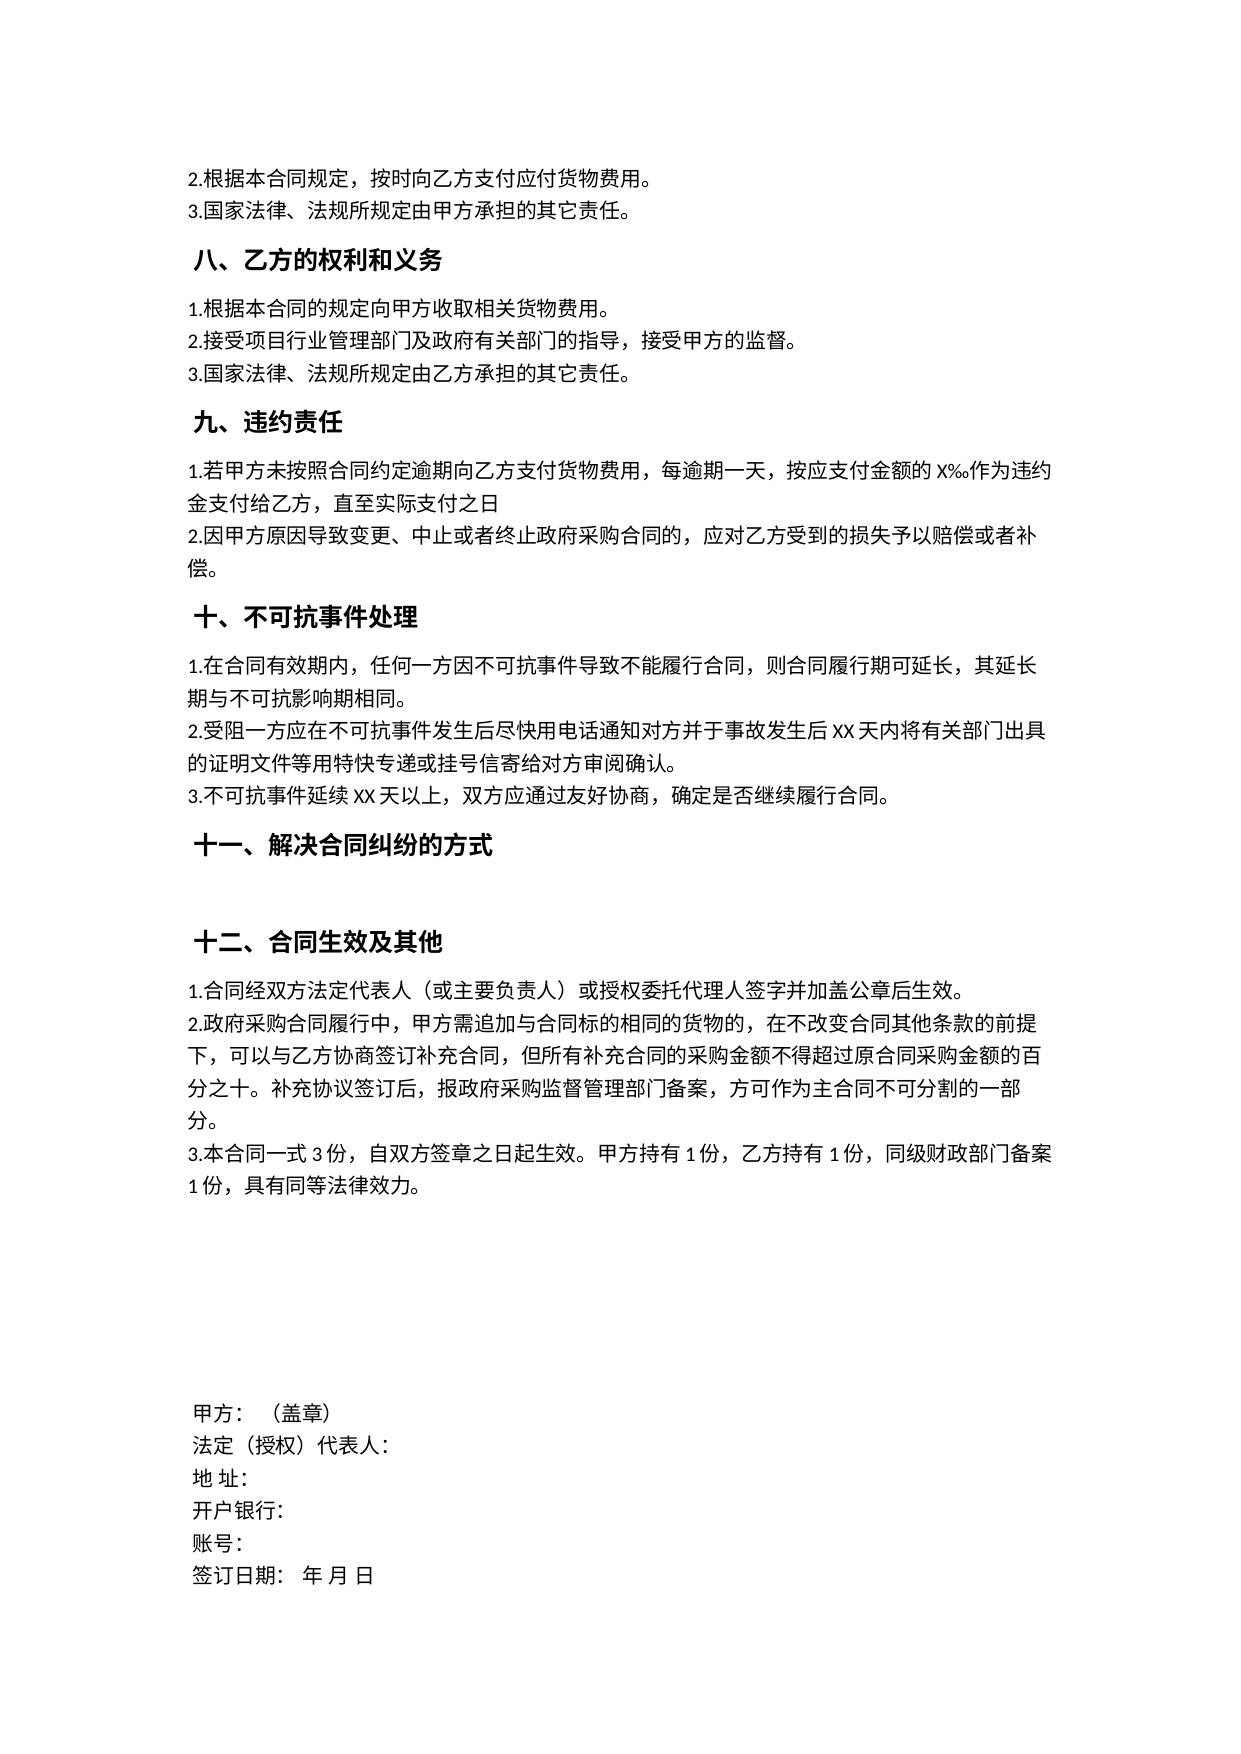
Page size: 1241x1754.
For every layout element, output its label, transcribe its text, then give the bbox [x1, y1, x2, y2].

text 八、乙方的权利和义务 [187, 227, 1053, 292]
text 开户银行： [187, 1494, 1053, 1527]
text 1.若甲方未按照合同约定逾期向乙方支付货物费用，每逾期一天，按应支付金额的X‰作为违约金支付给乙方，直至实际支付之日 [187, 454, 1053, 519]
text 十二、合同生效及其他 [187, 909, 1053, 974]
text 十一、解决合同纠纷的方式 [187, 812, 1053, 909]
text 1.根据本合同的规定向甲方收取相关货物费用。 [187, 292, 1053, 324]
text 2.受阻一方应在不可抗事件发生后尽快用电话通知对方并于事故发生后XX天内将有关部门出具的证明文件等用特快专递或挂号信寄给对方审阅确认。 [187, 714, 1053, 779]
text 3.本合同一式3份，自双方签章之日起生效。甲方持有1份，乙方持有1份，同级财政部门备案1份，具有同等法律效力。 [187, 1137, 1053, 1202]
text 十、不可抗事件处理 [187, 584, 1053, 649]
text 3.国家法律、法规所规定由乙方承担的其它责任。 [187, 357, 1053, 389]
text 1.在合同有效期内，任何一方因不可抗事件导致不能履行合同，则合同履行期可延长，其延长期与不可抗影响期相同。 [187, 649, 1053, 714]
text 3.不可抗事件延续XX天以上，双方应通过友好协商，确定是否继续履行合同。 [187, 779, 1053, 812]
text 九、违约责任 [187, 389, 1053, 454]
text 法定（授权）代表人： [187, 1429, 1053, 1462]
text 地 址： [187, 1462, 1053, 1494]
text 3.国家法律、法规所规定由甲方承担的其它责任。 [187, 194, 1053, 227]
text 1.合同经双方法定代表人（或主要负责人）或授权委托代理人签字并加盖公章后生效。 [187, 974, 1053, 1007]
text 签订日期： 年 月 日 [187, 1559, 1053, 1592]
text 甲方： （盖章） [187, 1397, 1053, 1429]
text 2.政府采购合同履行中，甲方需追加与合同标的相同的货物的，在不改变合同其他条款的前提下，可以与乙方协商签订补充合同，但所有补充合同的采购金额不得超过原合同采购金额的百分之十。补充协议签订后，报政府采购监督管理部门备案，方可作为主合同不可分割的一部分。 [187, 1007, 1053, 1137]
text 2.因甲方原因导致变更、中止或者终止政府采购合同的，应对乙方受到的损失予以赔偿或者补偿。 [187, 519, 1053, 584]
text 2.接受项目行业管理部门及政府有关部门的指导，接受甲方的监督。 [187, 324, 1053, 357]
text 2.根据本合同规定，按时向乙方支付应付货物费用。 [187, 162, 1053, 194]
text 账号： [187, 1527, 1053, 1559]
